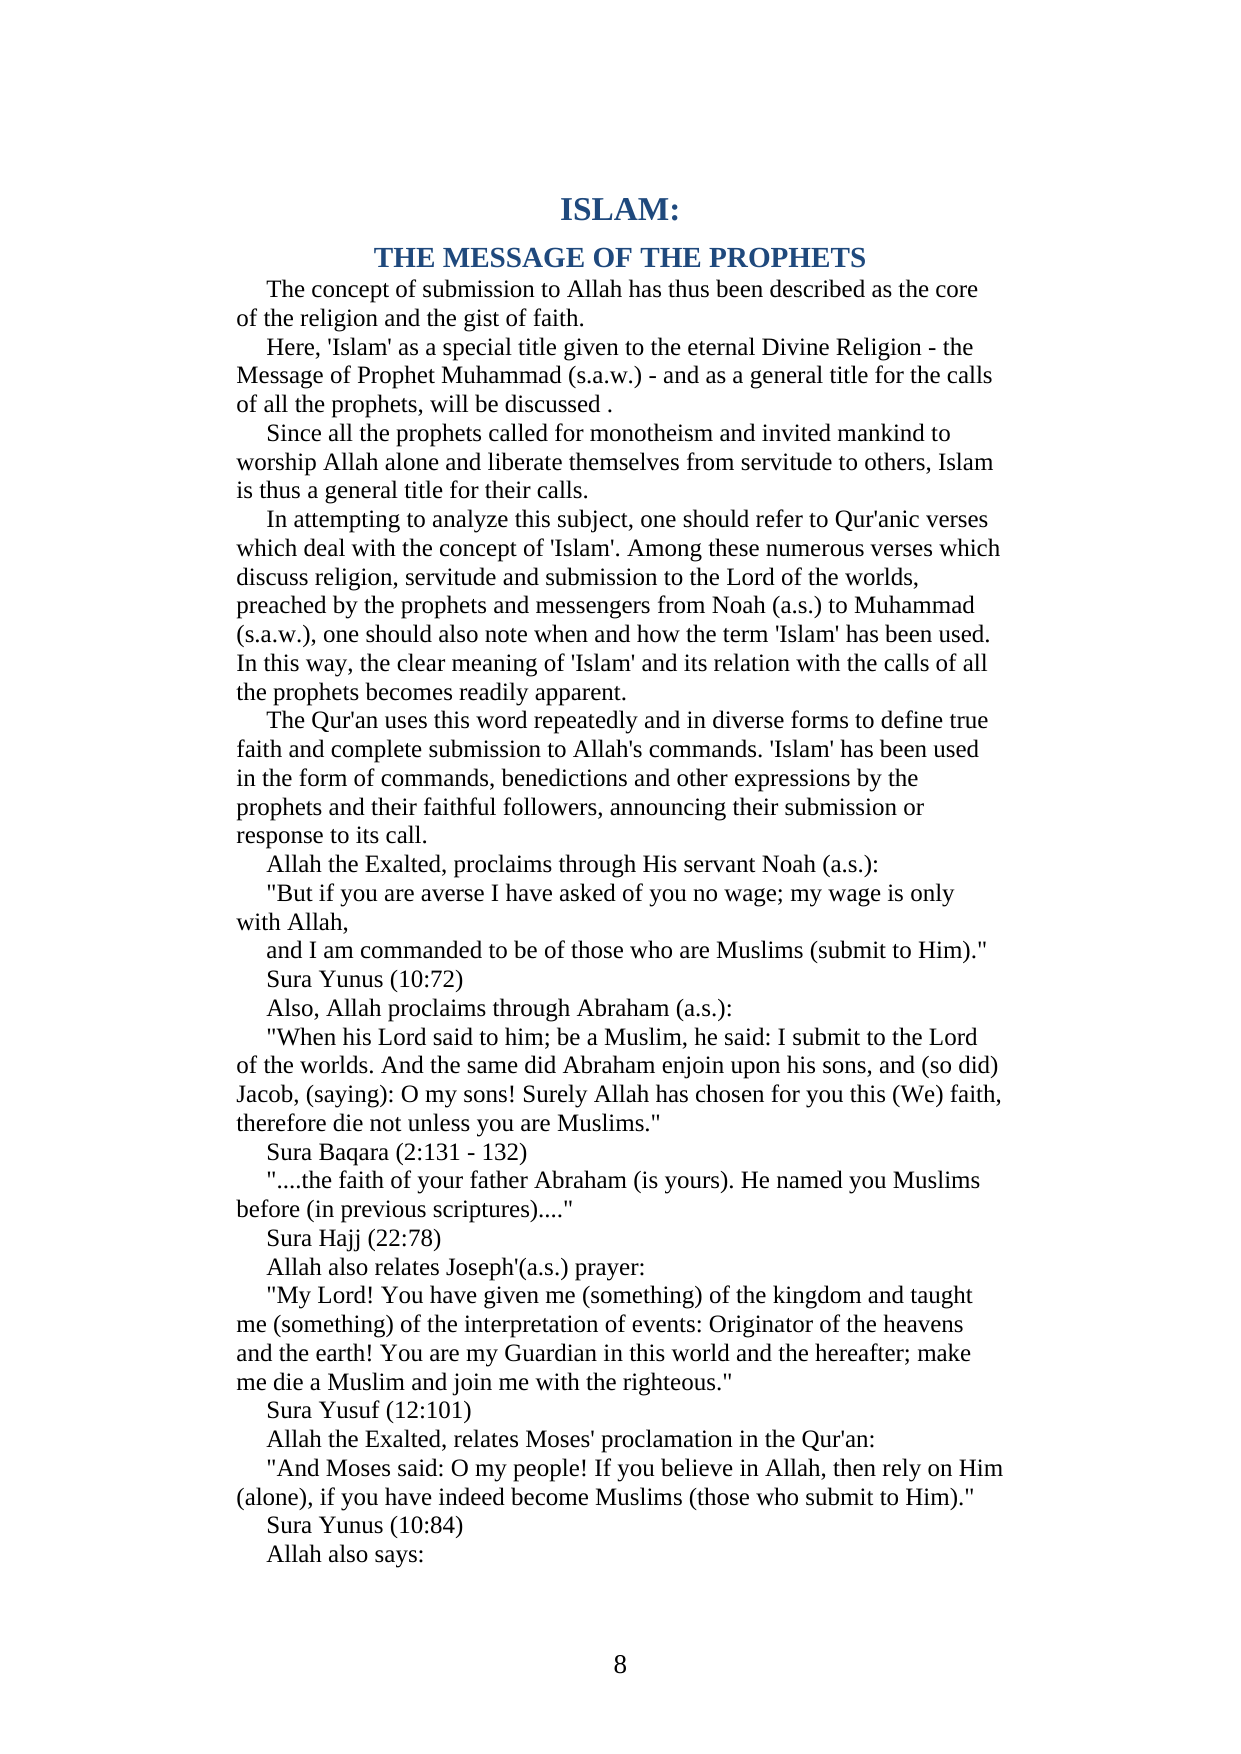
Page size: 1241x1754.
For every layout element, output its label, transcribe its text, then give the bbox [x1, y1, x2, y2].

text "....the faith of your father Abraham (is yours). He named you Muslims before (in previous scriptures)...." [236, 1165, 1004, 1223]
text Sura Baqara (2:131 - 132) [236, 1137, 1004, 1165]
text "And Moses said: O my people! If you believe in Allah, then rely on Him (alone), if you have indeed become Muslims (those who submit to Him)." [236, 1453, 1004, 1510]
text Sura Hajj (22:78) [236, 1223, 1004, 1252]
text "My Lord! You have given me (something) of the kingdom and taught me (something) of the interpretation of events: Originator of the heavens and the earth! You are my Guardian in this world and the hereafter; make me die a Muslim and join me with the righteous." [236, 1280, 1004, 1395]
text "When his Lord said to him; be a Muslim, he said: I submit to the Lord of the worlds. And the same did Abraham enjoin upon his sons, and (so did) Jacob, (saying): O my sons! Surely Allah has chosen for you this (We) faith, therefore die not unless you are Muslims." [236, 1022, 1004, 1137]
text and I am commanded to be of those who are Muslims (submit to Him)." [236, 935, 1004, 964]
text In attempting to analyze this subject, one should refer to Qur'anic verses which deal with the concept of 'Islam'. Among these numerous verses which discuss religion, servitude and submission to the Lord of the worlds, preached by the prophets and messengers from Noah (a.s.) to Muhammad (s.a.w.), one should also note when and how the term 'Islam' has been used. In this way, the clear meaning of 'Islam' and its relation with the calls of all the prophets becomes readily apparent. [236, 504, 1004, 705]
text Sura Yusuf (12:101) [236, 1395, 1004, 1424]
text Allah also says: [236, 1539, 1004, 1568]
subtitle THE MESSAGE OF THE PROPHETS [236, 241, 1004, 274]
text Here, 'Islam' as a special title given to the eternal Divine Religion - the Message of Prophet Muhammad (s.a.w.) - and as a general title for the calls of all the prophets, will be discussed . [236, 332, 1004, 418]
subtitle ISLAM: [236, 190, 1004, 228]
text "But if you are averse I have asked of you no wage; my wage is only with Allah, [236, 878, 1004, 935]
text Since all the prophets called for monotheism and invited mankind to worship Allah alone and liberate themselves from servitude to others, Islam is thus a general title for their calls. [236, 418, 1004, 504]
text Allah also relates Joseph'(a.s.) prayer: [236, 1252, 1004, 1280]
text Sura Yunus (10:84) [236, 1510, 1004, 1539]
text Sura Yunus (10:72) [236, 964, 1004, 993]
text Allah the Exalted, relates Moses' proclamation in the Qur'an: [236, 1424, 1004, 1453]
text The Qur'an uses this word repeatedly and in diverse forms to define true faith and complete submission to Allah's commands. 'Islam' has been used in the form of commands, benedictions and other expressions by the prophets and their faithful followers, announcing their submission or response to its call. [236, 705, 1004, 849]
text Also, Allah proclaims through Abraham (a.s.): [236, 993, 1004, 1022]
text Allah the Exalted, proclaims through His servant Noah (a.s.): [236, 849, 1004, 878]
text The concept of submission to Allah has thus been described as the core of the religion and the gist of faith. [236, 274, 1004, 332]
